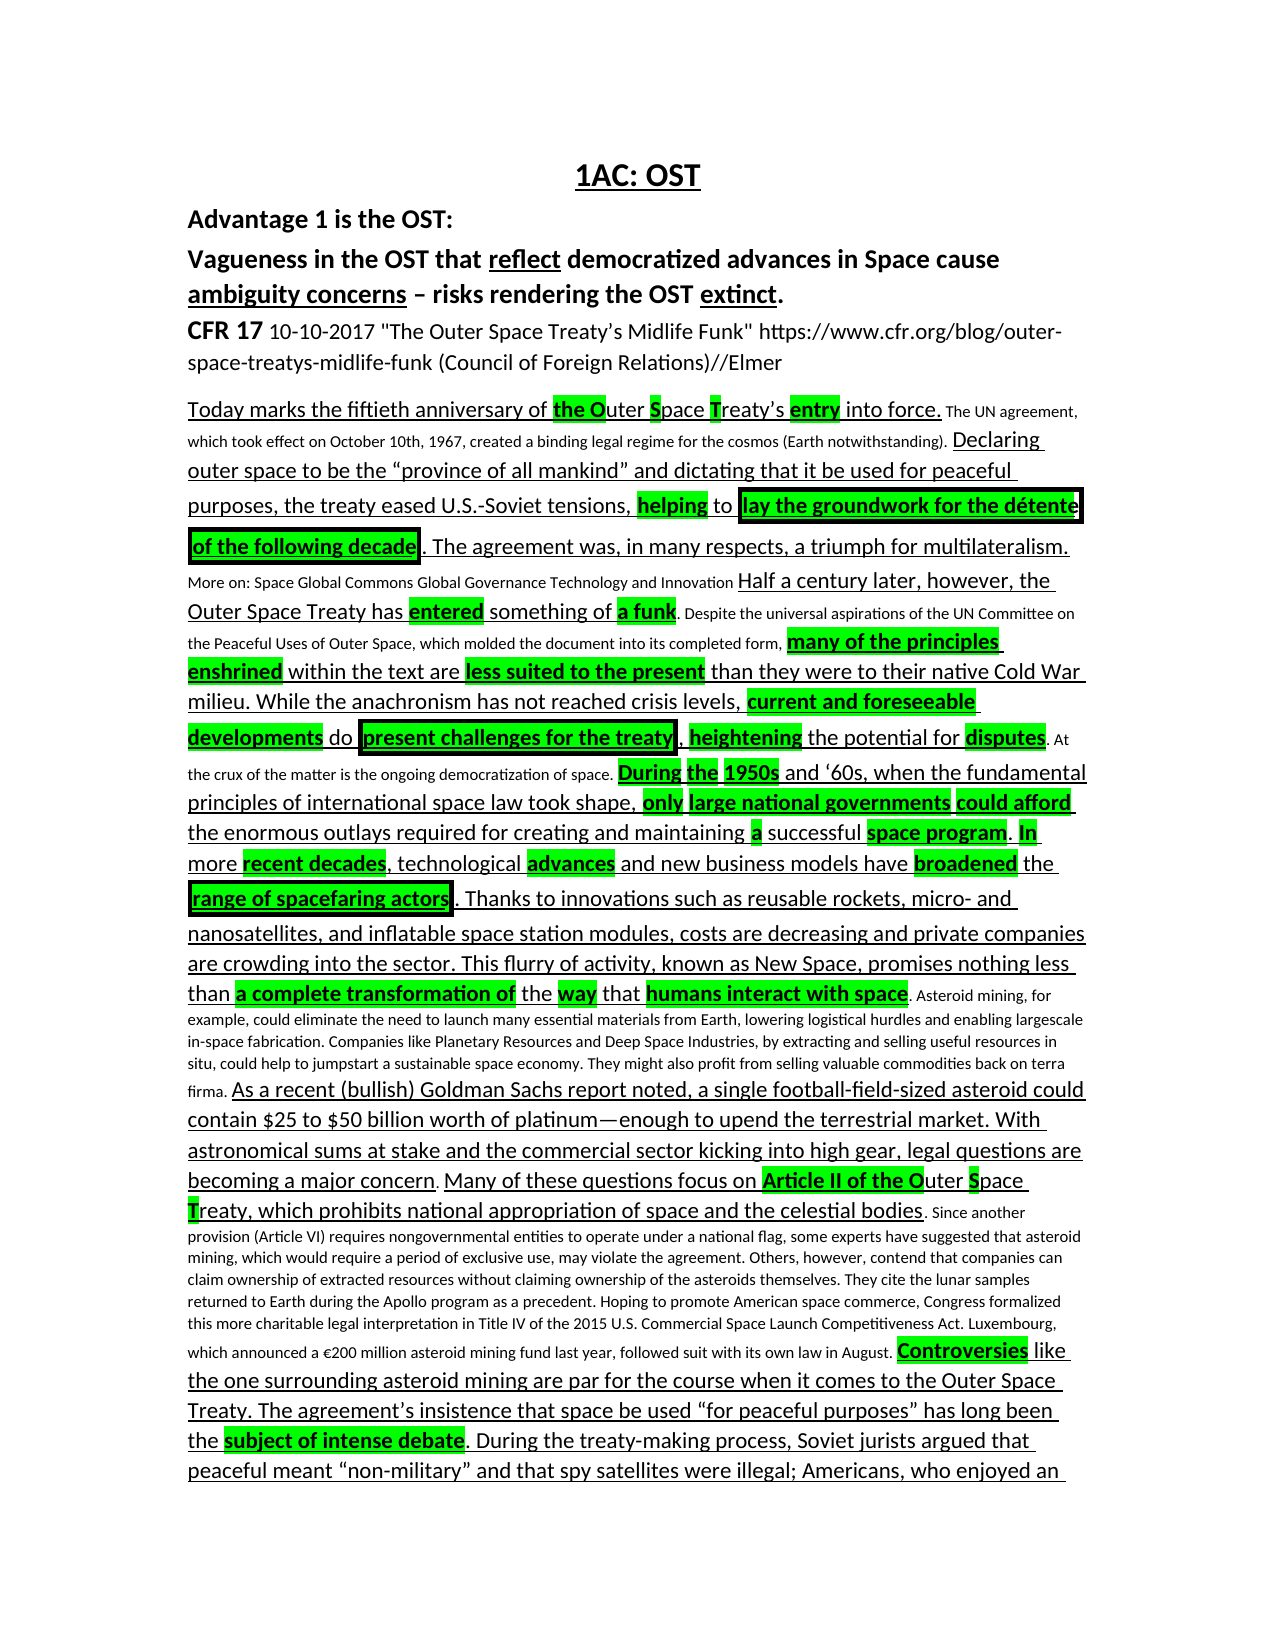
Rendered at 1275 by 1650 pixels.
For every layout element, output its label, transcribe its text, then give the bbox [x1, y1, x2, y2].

subtitle Vagueness in the OST that reflect democratized advances in Space cause ambiguity concerns – risks rendering the OST extinct. [187, 242, 1087, 311]
subtitle 1AC: OST [187, 154, 1087, 195]
subtitle Advantage 1 is the OST: [187, 202, 1087, 235]
text CFR 17 10-10-2017 "The Outer Space Treaty’s Midlife Funk" https://www.cfr.org/blog/outer-space-treatys-midlife-funk (Council of Foreign Relations)//Elmer [187, 313, 1087, 377]
